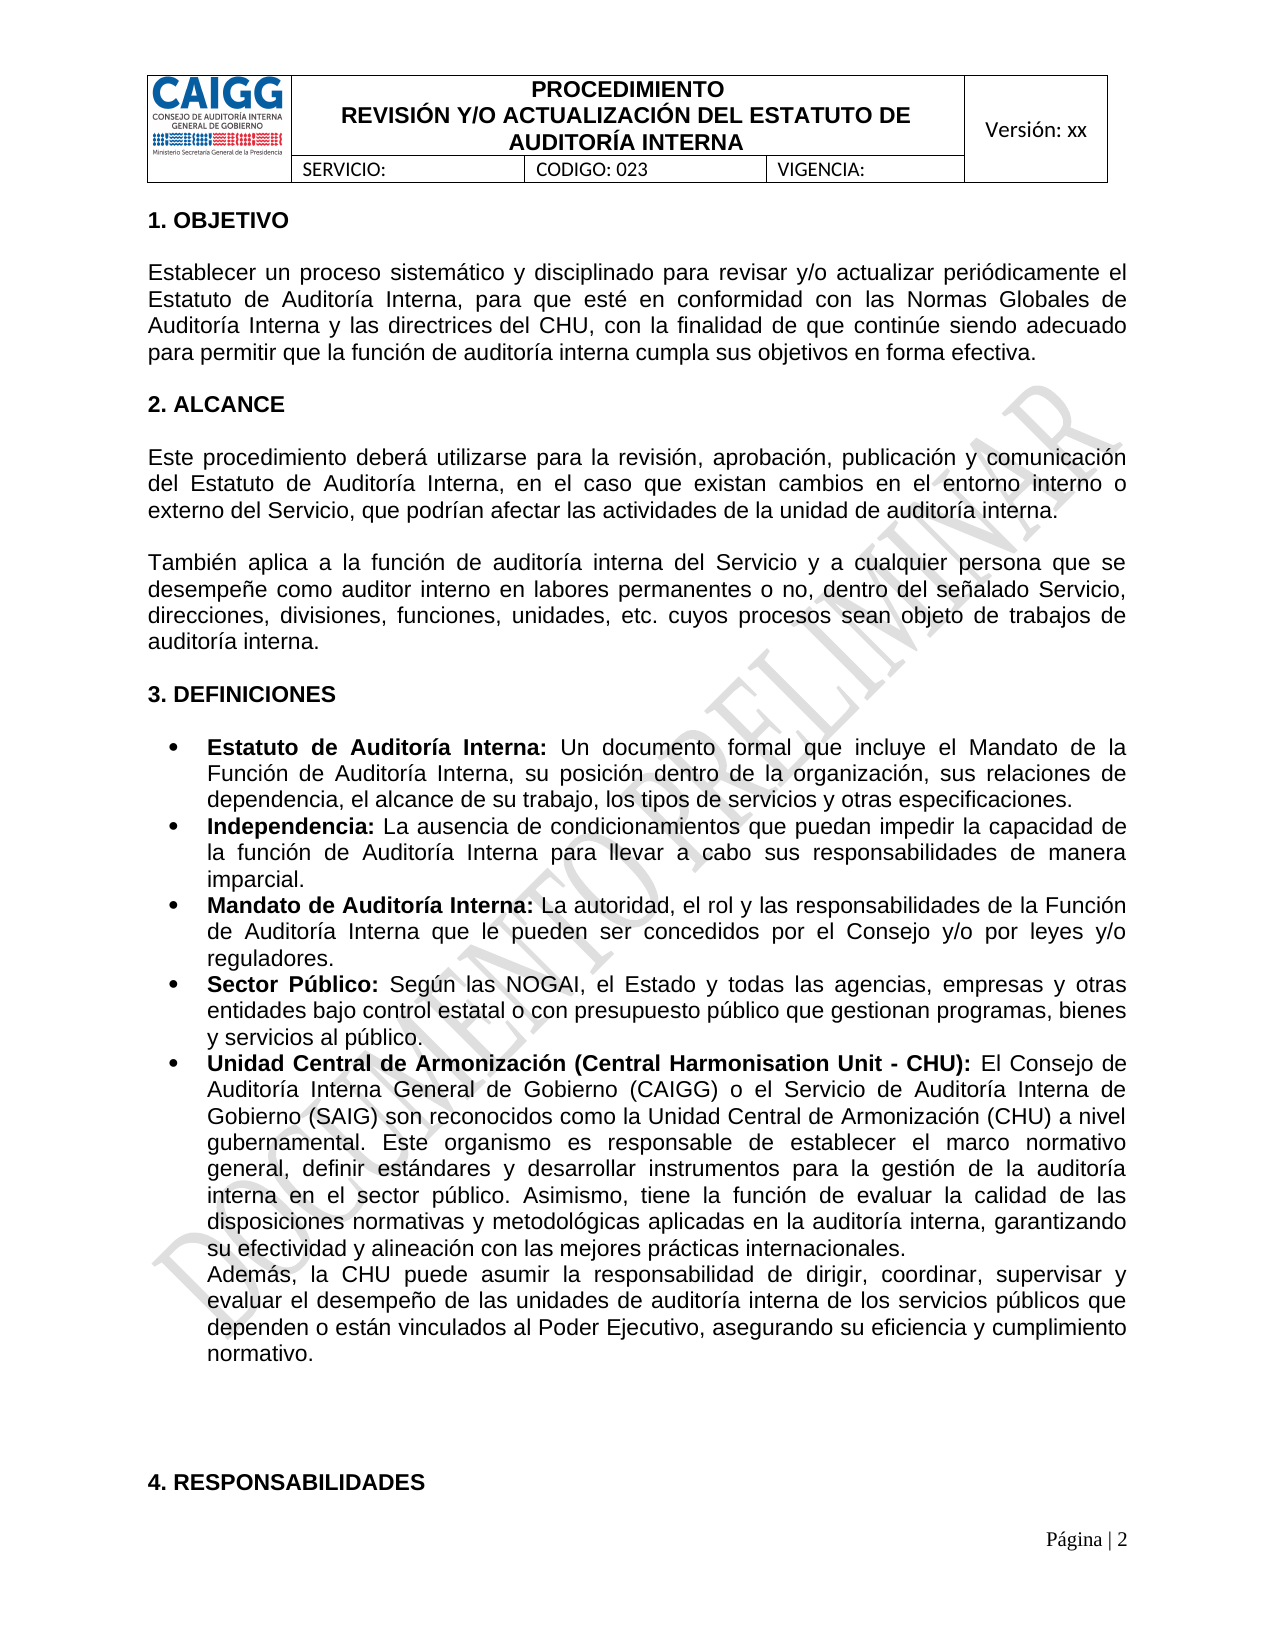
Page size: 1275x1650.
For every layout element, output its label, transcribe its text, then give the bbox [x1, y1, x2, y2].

picture [151, 76, 284, 156]
text Establecer un proceso sistemático y disciplinado para revisar y/o actualizar periódicamente el Estatuto de Auditoría Interna, para que esté en conformidad con las Normas Globales de Auditoría Interna y las directrices del CHU, con la finalidad de que continúe siendo adecuado para permitir que la función de auditoría interna cumpla sus objetivos en forma efectiva. [148, 259, 1127, 365]
list Sector Público: Según las NOGAI, el Estado y todas las agencias, empresas y otras entidades bajo control estatal o con presupuesto público que gestionan programas, bienes y servicios al público. [169, 971, 1127, 1050]
list Estatuto de Auditoría Interna: Un documento formal que incluye el Mandato de la Función de Auditoría Interna, su posición dentro de la organización, sus relaciones de dependencia, el alcance de su trabajo, los tipos de servicios y otras especificaciones. [169, 734, 1127, 813]
text 3. DEFINICIONES [148, 681, 1127, 707]
text También aplica a la función de auditoría interna del Servicio y a cualquier persona que se desempeñe como auditor interno en labores permanentes o no, dentro del señalado Servicio, direcciones, divisiones, funciones, unidades, etc. cuyos procesos sean objeto de trabajos de auditoría interna. [148, 549, 1127, 655]
text 1. OBJETIVO [148, 207, 1127, 233]
list Independencia: La ausencia de condicionamientos que puedan impedir la capacidad de la función de Auditoría Interna para llevar a cabo sus responsabilidades de manera imparcial. [169, 813, 1127, 892]
list Mandato de Auditoría Interna: La autoridad, el rol y las responsabilidades de la Función de Auditoría Interna que le pueden ser concedidos por el Consejo y/o por leyes y/o reguladores. [169, 892, 1127, 971]
list Unidad Central de Armonización (Central Harmonisation Unit - CHU): El Consejo de Auditoría Interna General de Gobierno (CAIGG) o el Servicio de Auditoría Interna de Gobierno (SAIG) son reconocidos como la Unidad Central de Armonización (CHU) a nivel gubernamental. Este organismo es responsable de establecer el marco normativo general, definir estándares y desarrollar instrumentos para la gestión de la auditoría interna en el sector público. Asimismo, tiene la función de evaluar la calidad de las disposiciones normativas y metodológicas aplicadas en la auditoría interna, garantizando su efectividad y alineación con las mejores prácticas internacionales. [169, 1050, 1127, 1261]
text Además, la CHU puede asumir la responsabilidad de dirigir, coordinar, supervisar y evaluar el desempeño de las unidades de auditoría interna de los servicios públicos que dependen o están vinculados al Poder Ejecutivo, asegurando su eficiencia y cumplimiento normativo. [207, 1261, 1127, 1366]
text 2. ALCANCE [148, 391, 1127, 417]
text Este procedimiento deberá utilizarse para la revisión, aprobación, publicación y comunicación del Estatuto de Auditoría Interna, en el caso que existan cambios en el entorno interno o externo del Servicio, que podrían afectar las actividades de la unidad de auditoría interna. [148, 444, 1127, 523]
text 4. RESPONSABILIDADES [148, 1469, 1127, 1496]
